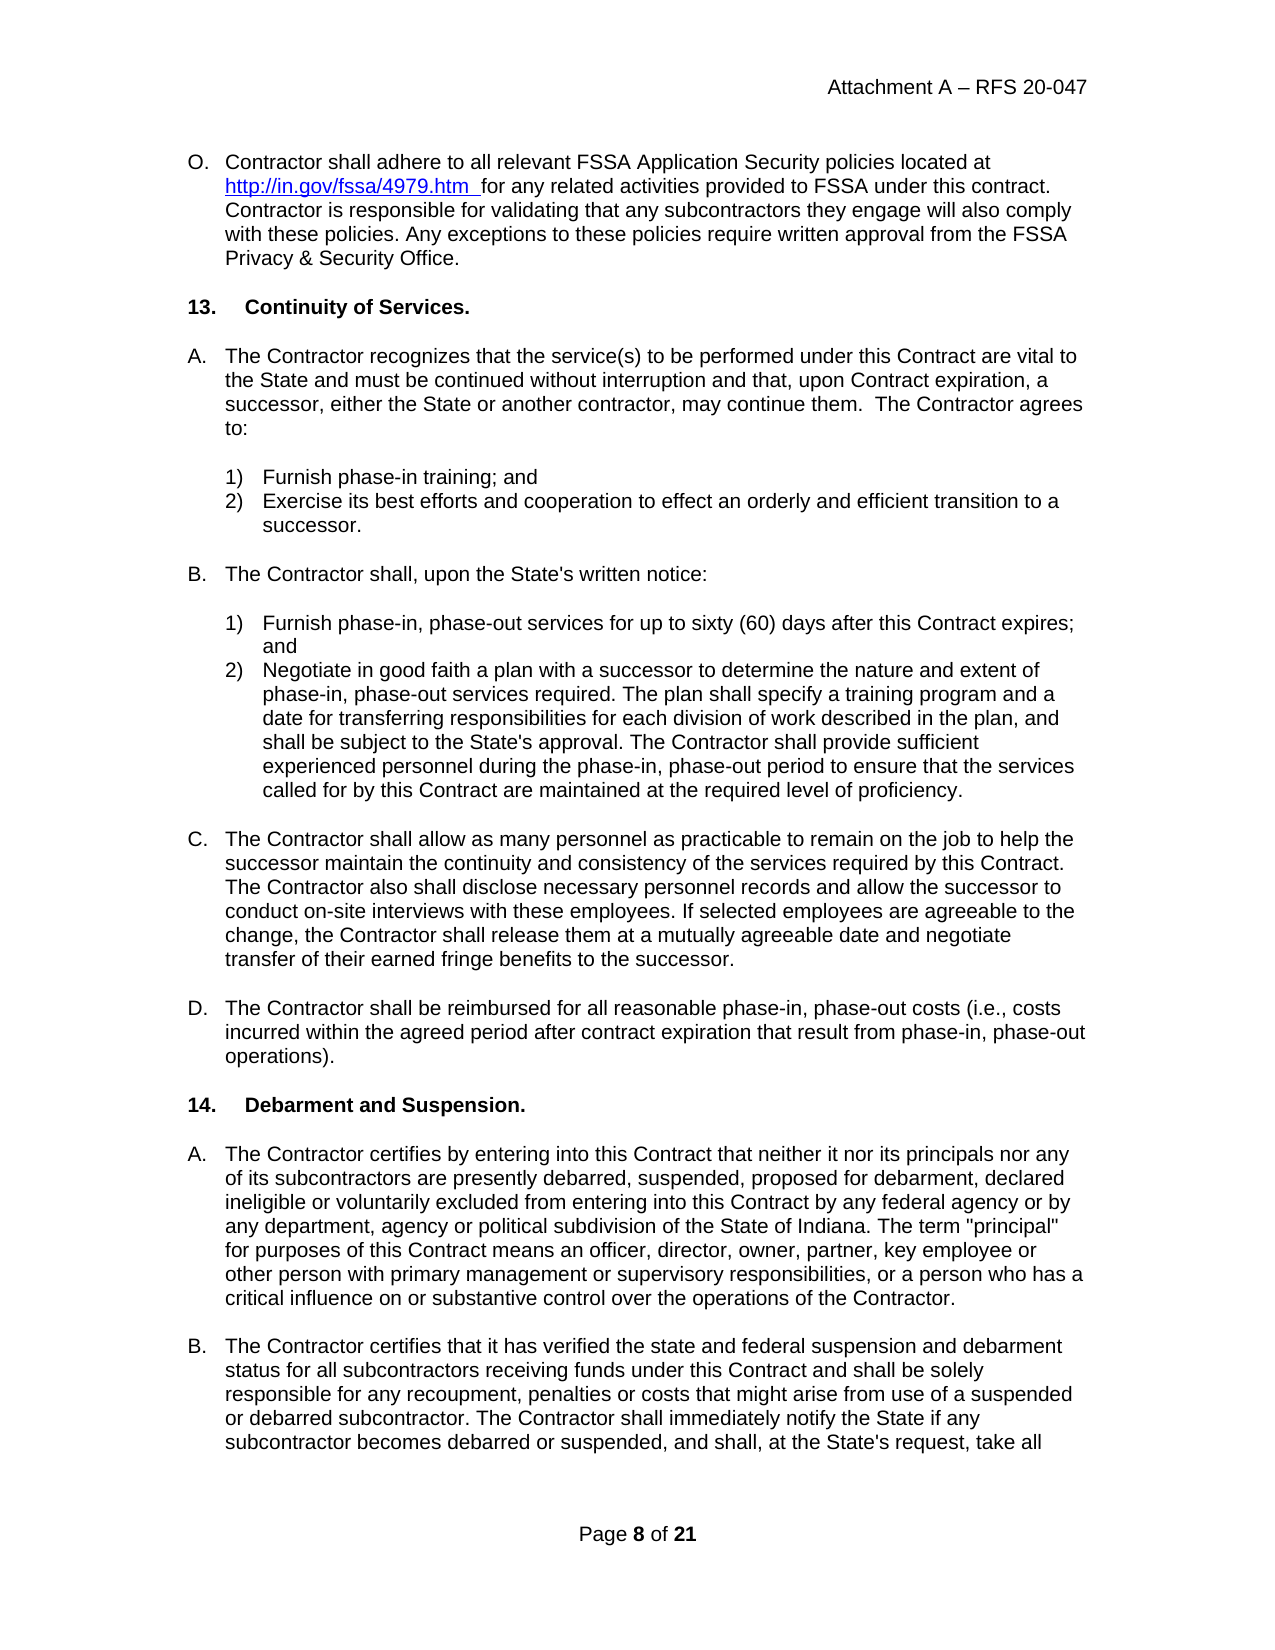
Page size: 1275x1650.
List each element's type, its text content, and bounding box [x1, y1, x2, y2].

list D. The Contractor shall be reimbursed for all reasonable phase-in, phase-out costs (i.e., costs incurred within the agreed period after contract expiration that result from phase-in, phase-out operations). [187, 996, 1087, 1068]
list 13. Continuity of Services. [187, 295, 1087, 319]
list Furnish phase-in, phase-out services for up to sixty (60) days after this Contract expires; and [225, 610, 1087, 658]
list Contractor shall adhere to all relevant FSSA Application Security policies located at http://in.gov/fssa/4979.htm for any related activities provided to FSSA under this contract. Contractor is responsible for validating that any subcontractors they engage will also comply with these policies. Any exceptions to these policies require written approval from the FSSA Privacy & Security Office. [187, 150, 1087, 270]
list A. The Contractor certifies by entering into this Contract that neither it nor its principals nor any of its subcontractors are presently debarred, suspended, proposed for debarment, declared ineligible or voluntarily excluded from entering into this Contract by any federal agency or by any department, agency or political subdivision of the State of Indiana. The term "principal" for purposes of this Contract means an officer, director, owner, partner, key employee or other person with primary management or supervisory responsibilities, or a person who has a critical influence on or substantive control over the operations of the Contractor. [187, 1142, 1087, 1309]
list Negotiate in good faith a plan with a successor to determine the nature and extent of phase-in, phase-out services required. The plan shall specify a training program and a date for transferring responsibilities for each division of work described in the plan, and shall be subject to the State's approval. The Contractor shall provide sufficient experienced personnel during the phase-in, phase-out period to ensure that the services called for by this Contract are maintained at the required level of proficiency. [225, 658, 1087, 802]
list Furnish phase-in training; and [225, 464, 1087, 488]
list C. The Contractor shall allow as many personnel as practicable to remain on the job to help the successor maintain the continuity and consistency of the services required by this Contract. The Contractor also shall disclose necessary personnel records and allow the successor to conduct on-site interviews with these employees. If selected employees are agreeable to the change, the Contractor shall release them at a mutually agreeable date and negotiate transfer of their earned fringe benefits to the successor. [187, 827, 1087, 971]
list Exercise its best efforts and cooperation to effect an orderly and efficient transition to a successor. [187, 488, 1087, 536]
list A. The Contractor recognizes that the service(s) to be performed under this Contract are vital to the State and must be continued without interruption and that, upon Contract expiration, a successor, either the State or another contractor, may continue them. The Contractor agrees to: [187, 344, 1087, 439]
list B. The Contractor shall, upon the State's written notice: [187, 561, 1087, 585]
list 14. Debarment and Suspension. [187, 1093, 1087, 1117]
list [187, 1334, 1087, 1454]
